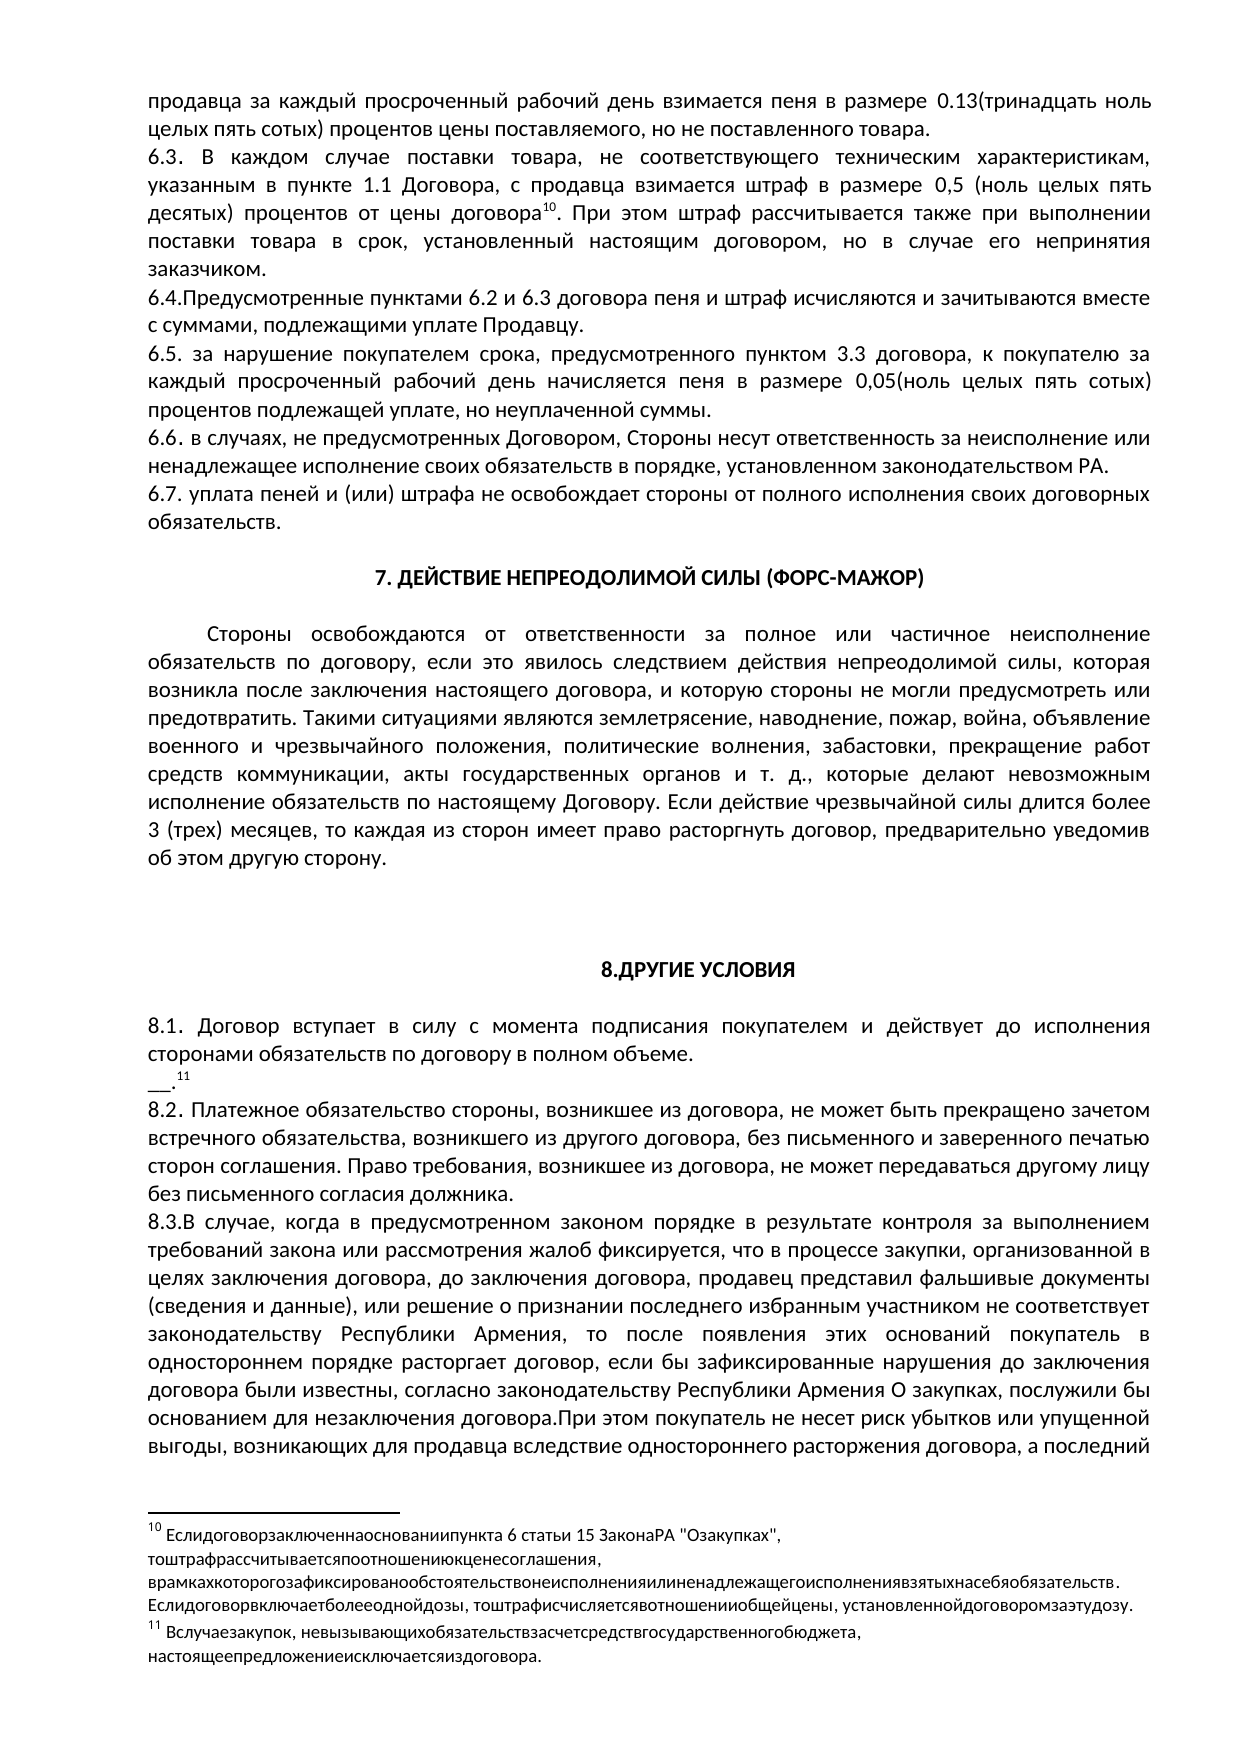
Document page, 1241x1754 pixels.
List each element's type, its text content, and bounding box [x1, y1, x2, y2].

text 8.2․ Платежное обязательство стороны, возникшее из договора, не может быть прекращено зачетом встречного обязательства, возникшего из другого договора, без письменного и заверенного печатью сторон соглашения. Право требования, возникшее из договора, не может передаваться другому лицу без письменного согласия должника. [148, 1095, 1152, 1207]
text __. [148, 1067, 1152, 1095]
text 6.7. уплата пеней и (или) штрафа не освобождает стороны от полного исполнения своих договорных обязательств. [148, 479, 1152, 535]
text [148, 1207, 1152, 1459]
list 6.5. за нарушение покупателем срока, предусмотренного пунктом 3.3 договора, к покупателю за каждый просроченный рабочий день начисляется пеня в размере 0,05(ноль целых пять сотых) процентов подлежащей уплате, но неуплаченной суммы. [148, 339, 1152, 423]
text Стороны освобождаются от ответственности за полное или частичное неисполнение обязательств по договору, если это явилось следствием действия непреодолимой силы, которая возникла после заключения настоящего договора, и которую стороны не могли предусмотреть или предотвратить. Такими ситуациями являются землетрясение, наводнение, пожар, война, объявление военного и чрезвычайного положения, политические волнения, забастовки, прекращение работ средств коммуникации, акты государственных органов и т. д., которые делают невозможным исполнение обязательств по настоящему Договору. Если действие чрезвычайной силы длится более 3 (трех) месяцев, то каждая из сторон имеет право расторгнуть договор, предварительно уведомив об этом другую сторону. [148, 619, 1152, 871]
list 6.6․ в случаях, не предусмотренных Договором, Стороны несут ответственность за неисполнение или ненадлежащее исполнение своих обязательств в порядке, установленном законодательством РА. [148, 423, 1152, 479]
list 6.3․ В каждом случае поставки товара, не соответствующего техническим характеристикам, указанным в пункте 1.1 Договора, с продавца взимается штраф в размере 0,5 (ноль целых пять десятых) процентов от цены договора. При этом штраф рассчитывается также при выполнении поставки товара в срок, установленный настоящим договором, но в случае его непринятия заказчиком. [148, 142, 1152, 283]
text 6.4.Предусмотренные пунктами 6.2 и 6.3 договора пеня и штраф исчисляются и зачитываются вместе с суммами, подлежащими уплате Продавцу. [148, 283, 1152, 339]
text 8.1․ Договор вступает в силу с момента подписания покупателем и действует до исполнения сторонами обязательств по договору в полном объеме. [148, 1011, 1152, 1067]
text 7. ДЕЙСТВИЕ НЕПРЕОДОЛИМОЙ СИЛЫ (ФОРС-МАЖОР) [148, 563, 1152, 591]
text 8.ДРУГИЕ УСЛОВИЯ [244, 955, 1152, 983]
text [148, 86, 1152, 142]
